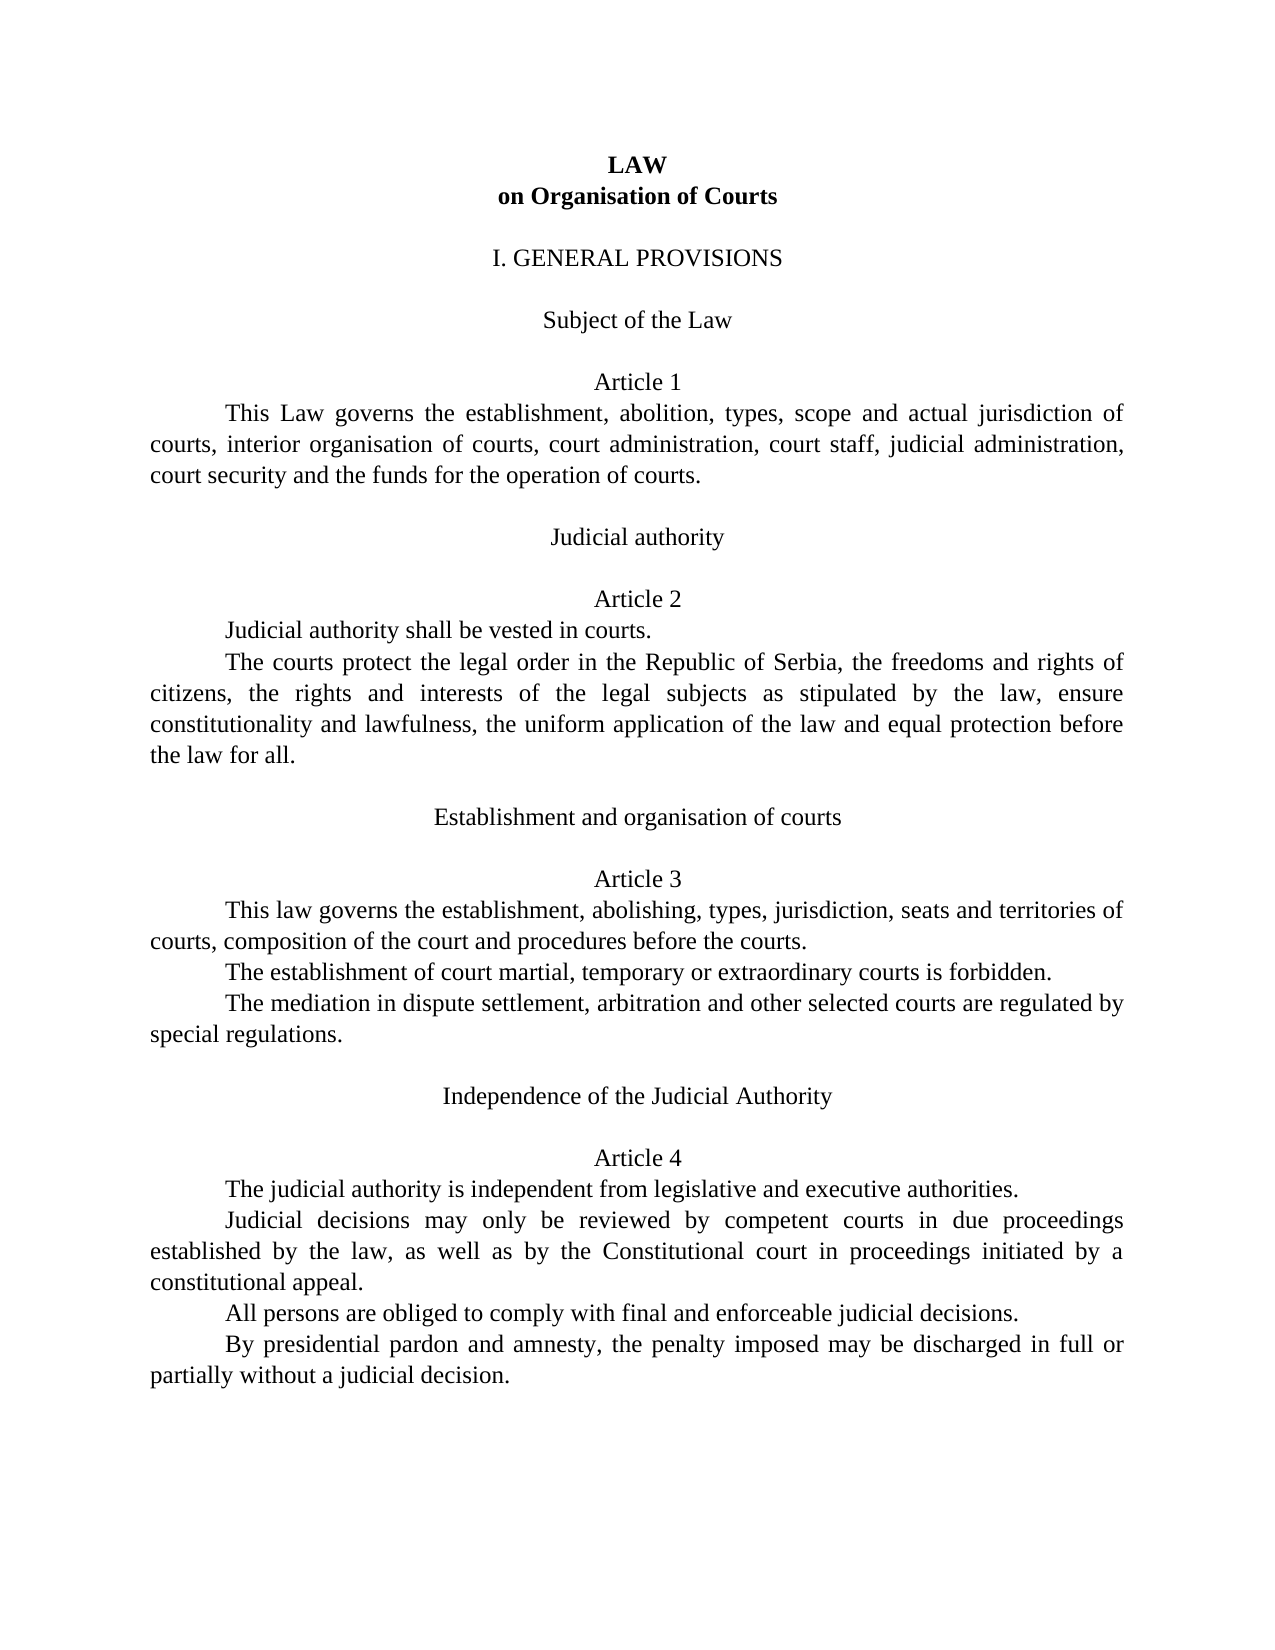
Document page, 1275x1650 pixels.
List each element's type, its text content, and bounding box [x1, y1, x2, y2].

text This Law governs the establishment, abolition, types, scope and actual jurisdiction of courts, interior organisation of courts, court administration, court staff, judicial administration, court security and the funds for the operation of courts. [150, 398, 1125, 489]
text Article 4 [150, 1143, 1125, 1172]
text on Organisation of Courts [150, 181, 1125, 210]
text The judicial authority is independent from legislative and executive authorities. [150, 1174, 1125, 1203]
text By presidential pardon and amnesty, the penalty imposed may be discharged in full or partially without a judicial decision. [150, 1329, 1125, 1389]
text I. GENERAL PROVISIONS [150, 243, 1125, 272]
text The establishment of court martial, temporary or extraordinary courts is forbidden. [150, 957, 1125, 986]
text LAW [150, 150, 1125, 179]
text The courts protect the legal order in the Republic of Serbia, the freedoms and rights of citizens, the rights and interests of the legal subjects as stipulated by the law, ensure constitutionality and lawfulness, the uniform application of the law and equal protection before the law for all. [150, 647, 1125, 768]
text Judicial decisions may only be reviewed by competent courts in due proceedings established by the law, as well as by the Constitutional court in proceedings initiated by a constitutional appeal. [150, 1205, 1125, 1296]
text Article 1 [150, 367, 1125, 396]
text Article 3 [150, 864, 1125, 893]
text Subject of the Law [150, 305, 1125, 334]
text Judicial authority [150, 522, 1125, 551]
text All persons are obliged to comply with final and enforceable judicial decisions. [150, 1298, 1125, 1327]
text This law governs the establishment, abolishing, types, jurisdiction, seats and territories of courts, composition of the court and procedures before the courts. [150, 895, 1125, 955]
text The mediation in dispute settlement, arbitration and other selected courts are regulated by special regulations. [150, 988, 1125, 1048]
text Article 2 [150, 584, 1125, 613]
text Judicial authority shall be vested in courts. [150, 616, 1125, 644]
text Independence of the Judicial Authority [150, 1081, 1125, 1110]
text Establishment and organisation of courts [150, 802, 1125, 831]
